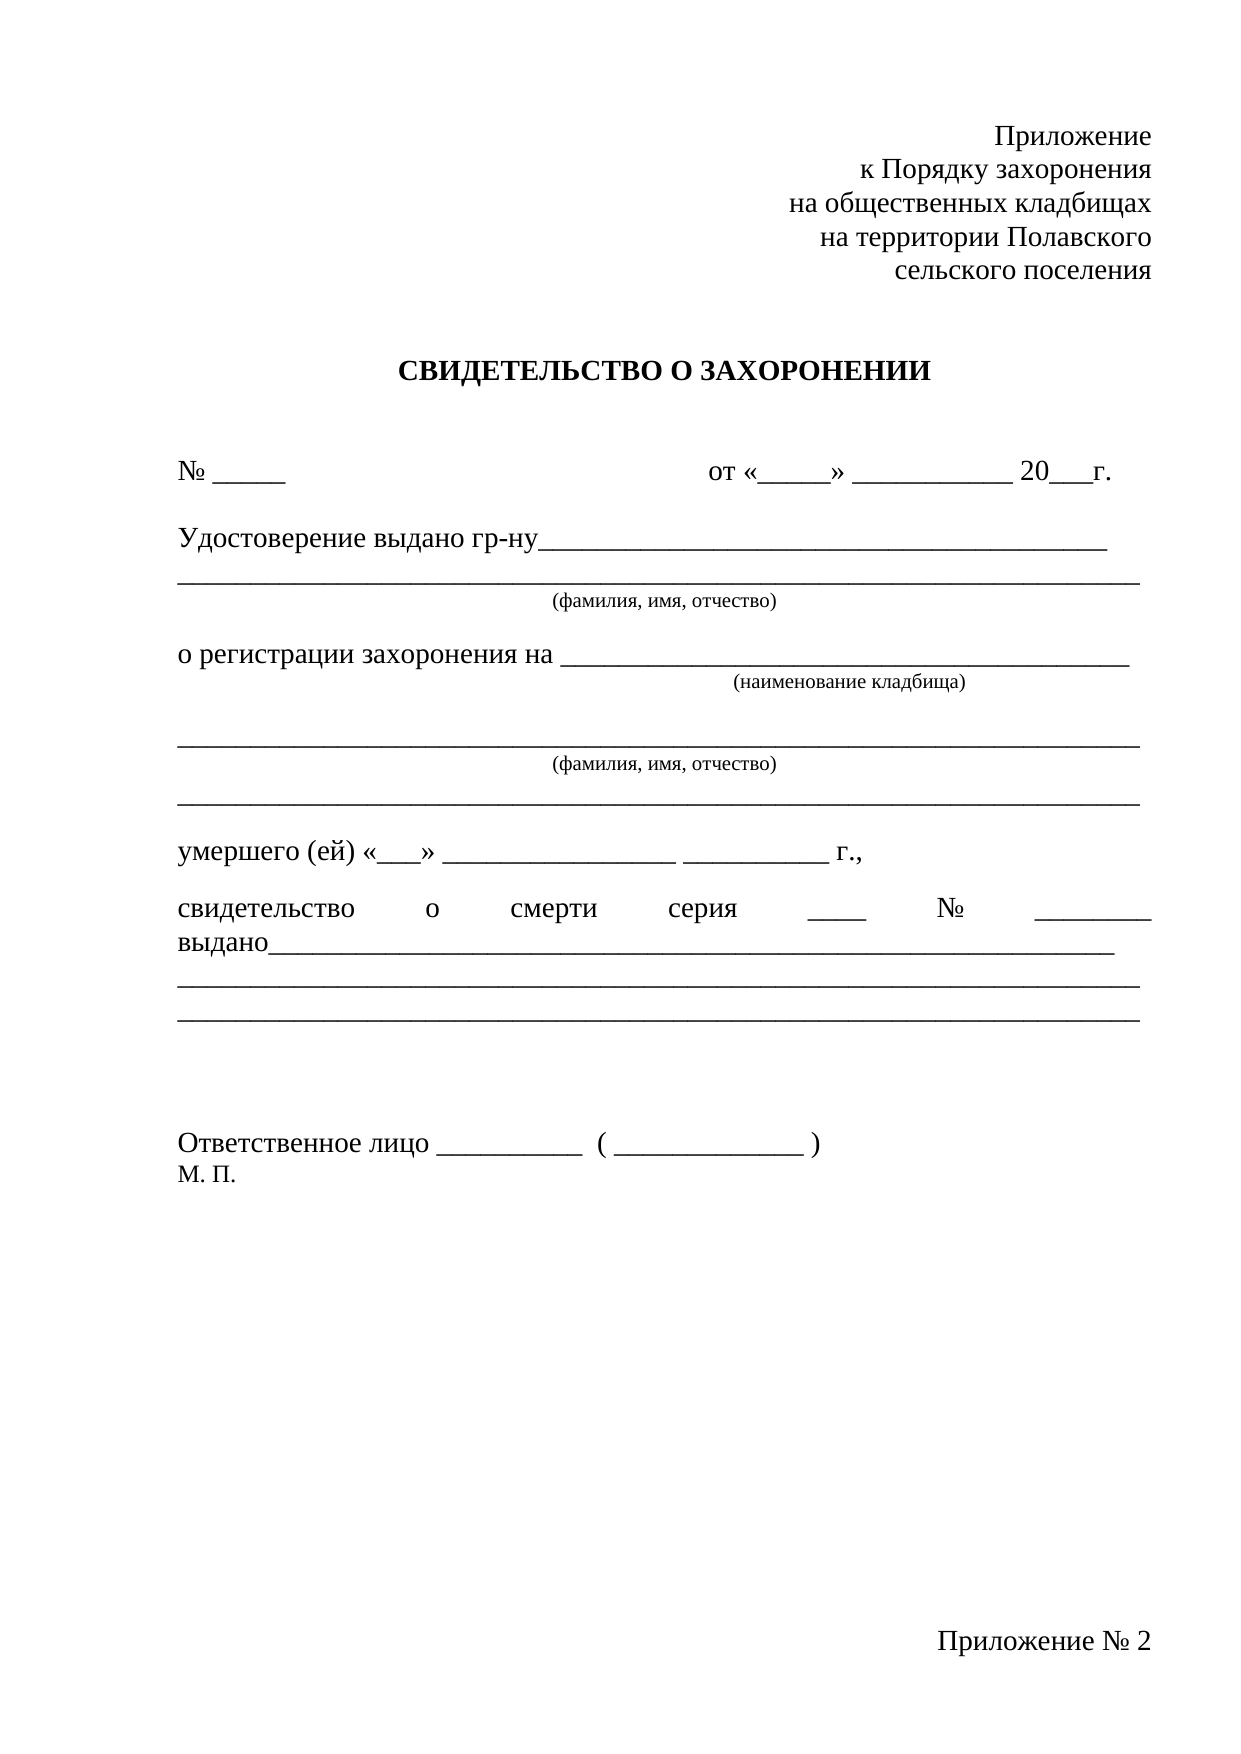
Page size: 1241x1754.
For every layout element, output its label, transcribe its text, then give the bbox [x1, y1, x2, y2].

text __________________________________________________________________ [177, 991, 1152, 1024]
text __________________________________________________________________ [177, 957, 1152, 991]
text свидетельство о смерти серия ____ № ________ выдано__________________________________________________________ [177, 890, 1152, 957]
text (фамилия, имя, отчество) [177, 751, 1152, 775]
text __________________________________________________________________ [177, 775, 1152, 809]
text сельского поселения [177, 252, 1152, 286]
text Приложение [177, 118, 1152, 152]
text умершего (ей) «___» ________________ __________ г., [177, 833, 1152, 866]
text № _____ от «_____» ___________ 20___г. [177, 453, 1152, 487]
text Удостоверение выдано гр-ну_______________________________________ [177, 521, 1152, 554]
text __________________________________________________________________ [177, 554, 1152, 588]
text Приложение № 2 [177, 1623, 1152, 1657]
text СВИДЕТЕЛЬСТВО О ЗАХОРОНЕНИИ [177, 353, 1152, 386]
text __________________________________________________________________ [177, 717, 1152, 751]
text на общественных кладбищах [177, 185, 1152, 219]
text (фамилия, имя, отчество) [177, 588, 1152, 612]
text (наименование кладбища) [177, 669, 1152, 693]
text о регистрации захоронения на _______________________________________ [177, 636, 1152, 669]
text на территории Полавского [177, 219, 1152, 252]
text к Порядку захоронения [177, 152, 1152, 185]
text Ответственное лицо __________ ( _____________ ) [177, 1125, 1152, 1159]
text М. П. [177, 1159, 1152, 1187]
